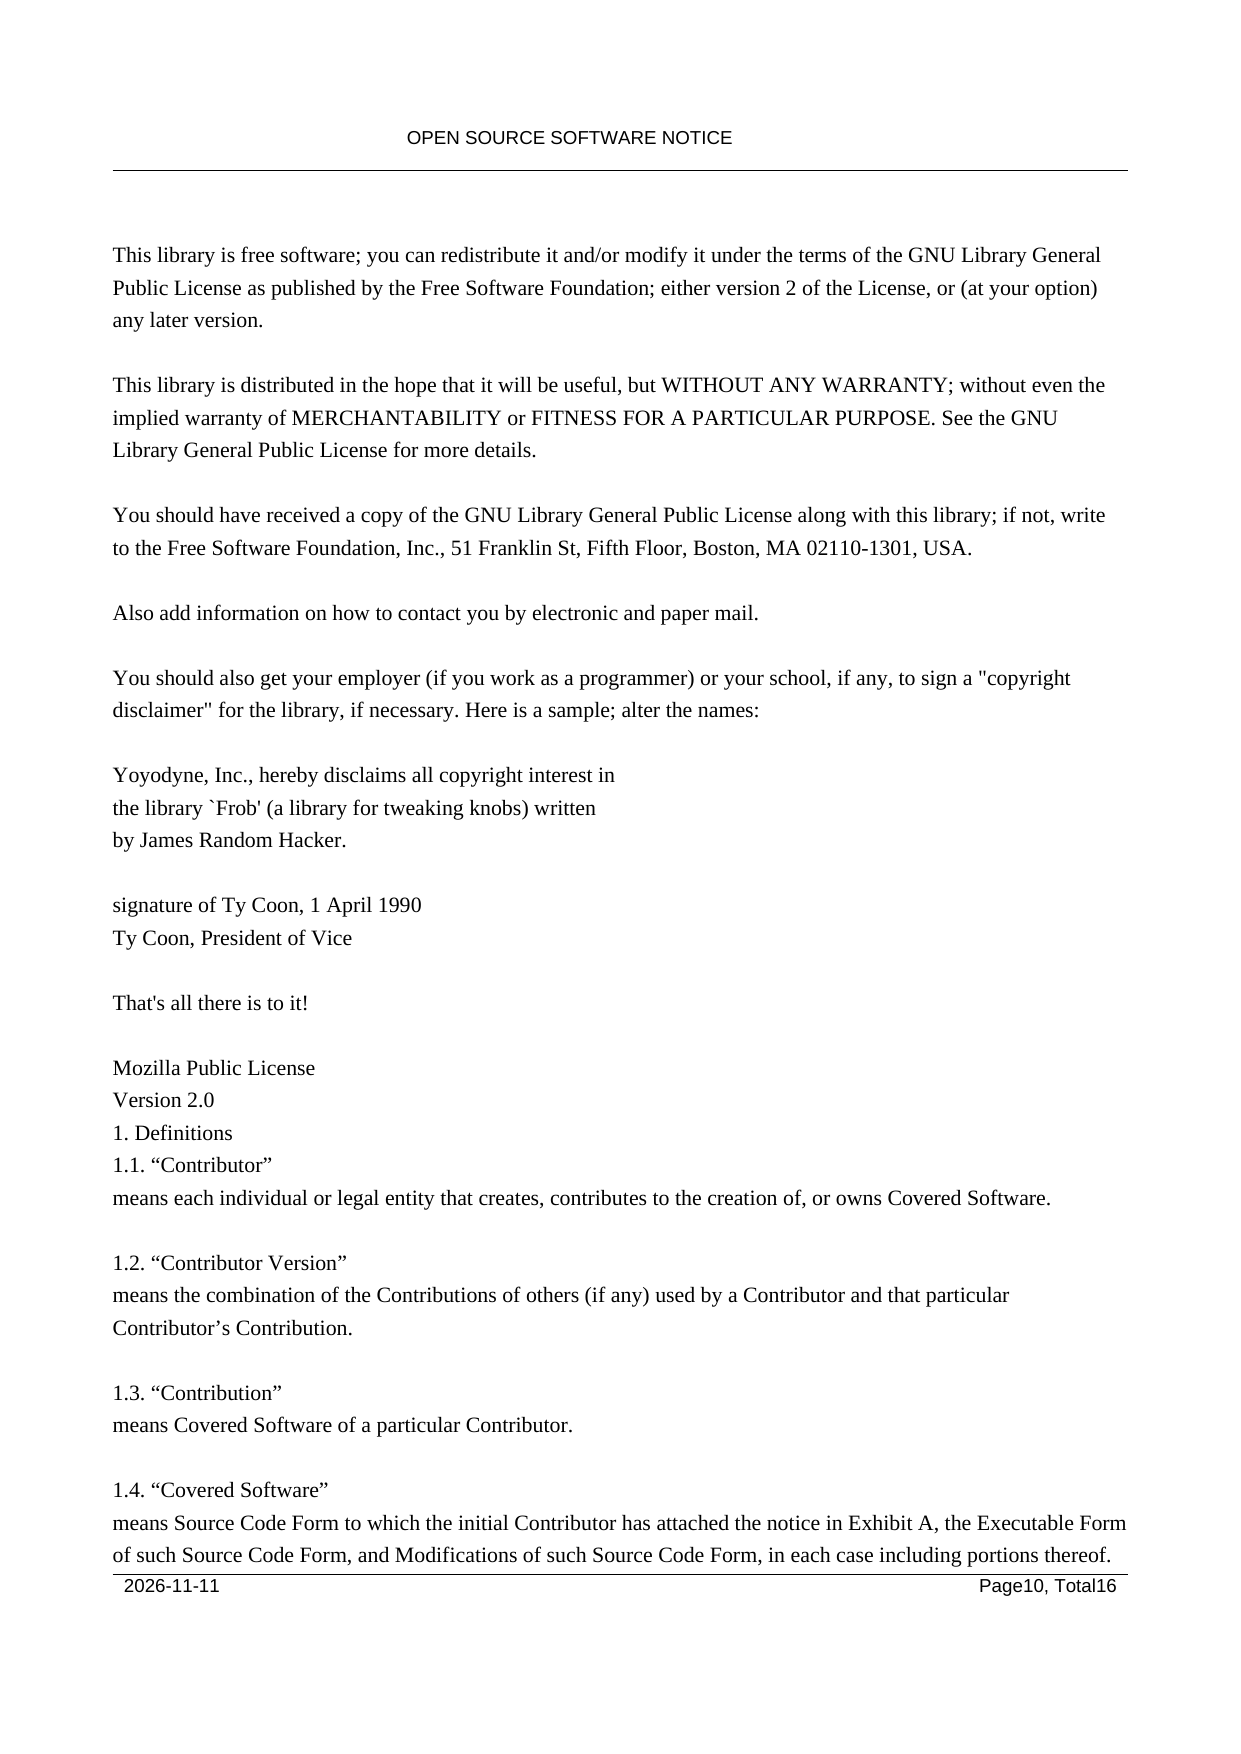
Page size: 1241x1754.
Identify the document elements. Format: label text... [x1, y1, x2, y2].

text That's all there is to it! [112, 986, 1128, 1019]
text This library is free software; you can redistribute it and/or modify it under the terms of the GNU Library General Public License as published by the Free Software Foundation; either version 2 of the License, or (at your option) any later version. [112, 239, 1128, 336]
text Ty Coon, President of Vice [112, 921, 1128, 954]
text You should have received a copy of the GNU Library General Public License along with this library; if not, write to the Free Software Foundation, Inc., 51 Franklin St, Fifth Floor, Boston, MA 02110-1301, USA. [112, 499, 1128, 564]
text by James Random Hacker. [112, 824, 1128, 856]
text You should also get your employer (if you work as a programmer) or your school, if any, to sign a "copyright disclaimer" for the library, if necessary. Here is a sample; alter the names: [112, 661, 1128, 726]
text signature of Ty Coon, 1 April 1990 [112, 889, 1128, 921]
text the library `Frob' (a library for tweaking knobs) written [112, 791, 1128, 824]
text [112, 1051, 1128, 1571]
text Yoyodyne, Inc., hereby disclaims all copyright interest in [112, 759, 1128, 791]
text Also add information on how to contact you by electronic and paper mail. [112, 596, 1128, 629]
text This library is distributed in the hope that it will be useful, but WITHOUT ANY WARRANTY; without even the implied warranty of MERCHANTABILITY or FITNESS FOR A PARTICULAR PURPOSE. See the GNU Library General Public License for more details. [112, 369, 1128, 466]
